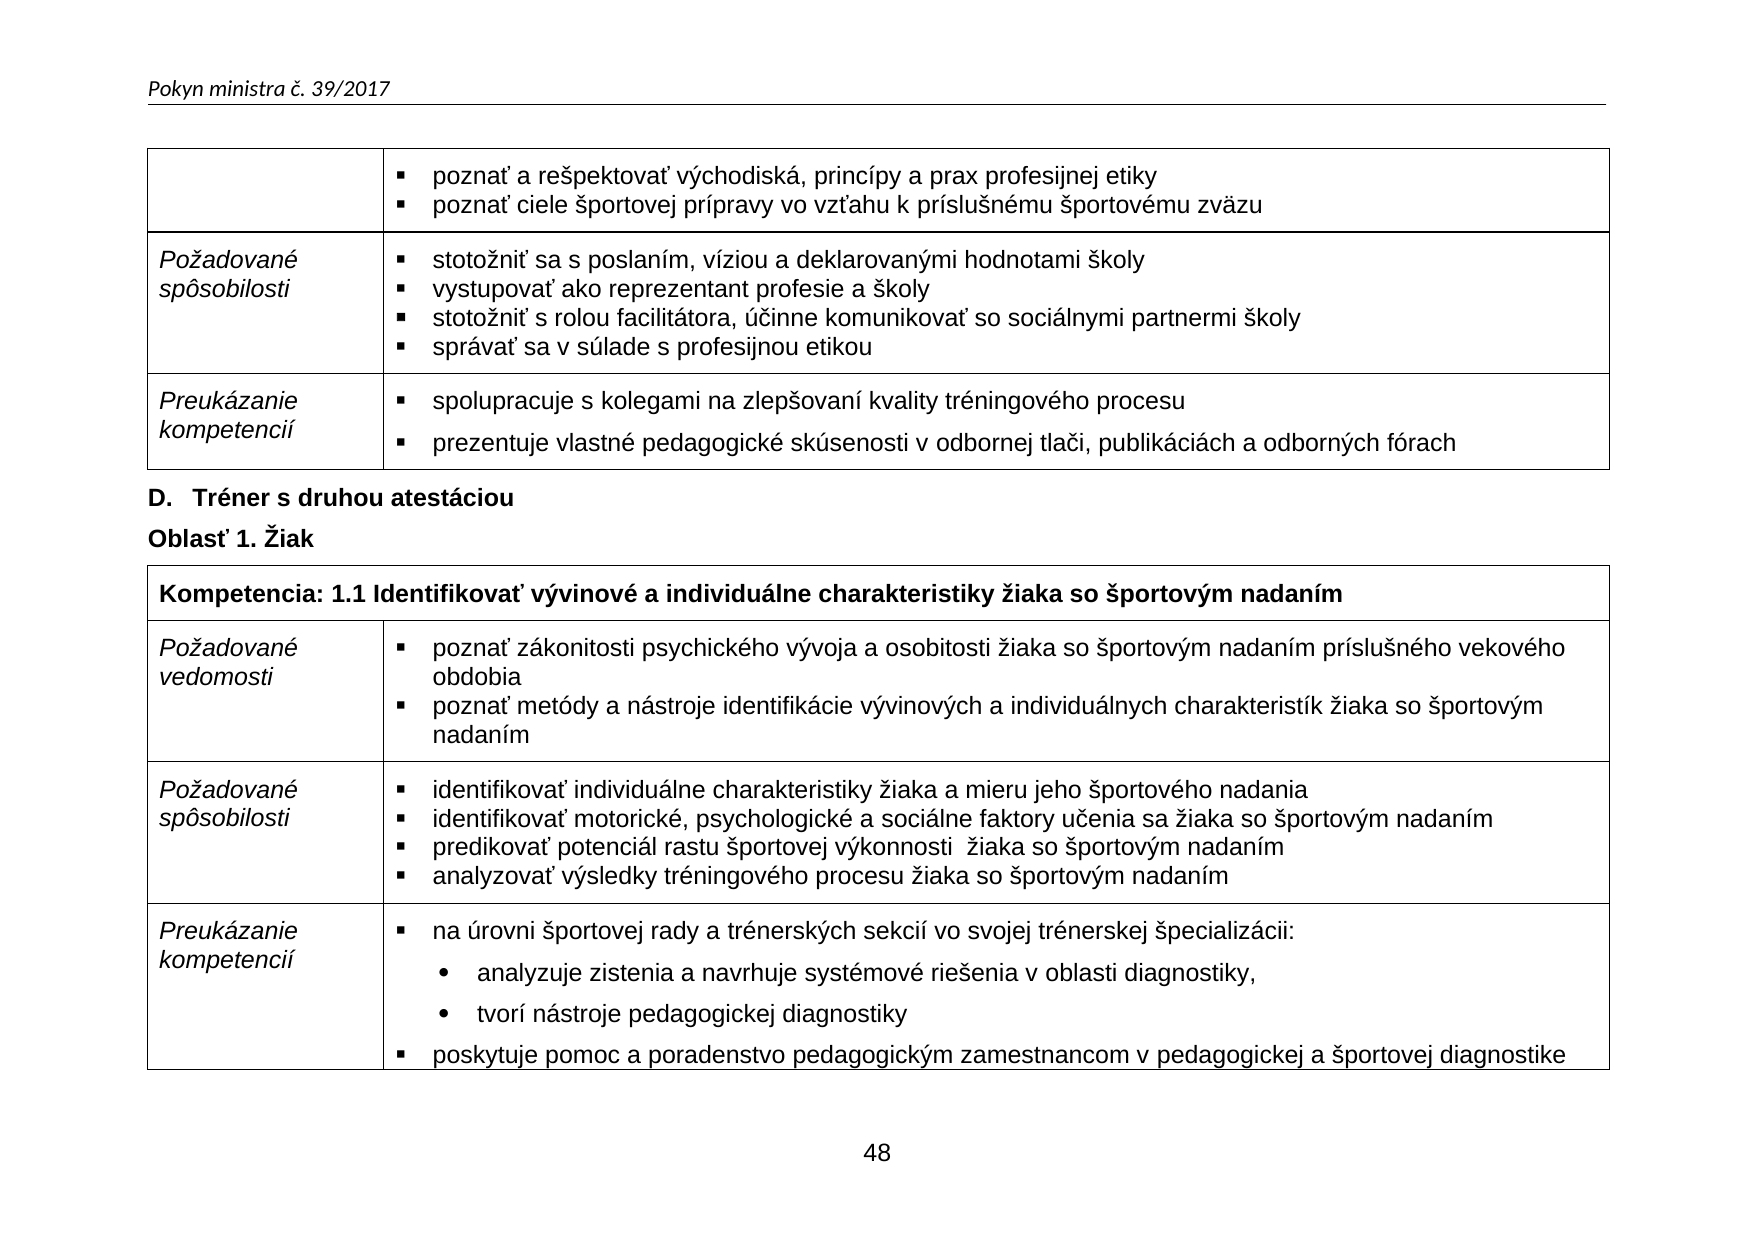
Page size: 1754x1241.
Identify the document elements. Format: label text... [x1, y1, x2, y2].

table_cell Preukázanie kompetencií [148, 374, 383, 469]
table_cell Požadované spôsobilosti [148, 762, 383, 903]
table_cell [148, 149, 383, 231]
table_cell stotožniť sa s poslaním, víziou a deklarovanými hodnotami školy vystupovať ako reprezentant profesie a školy stotožniť s rolou facilitátora, účinne komunikovať so sociálnymi partnermi školy správať sa v súlade s profesijnou etikou [384, 233, 1609, 373]
table_cell identifikovať individuálne charakteristiky žiaka a mieru jeho športového nadania identifikovať motorické, psychologické a sociálne faktory učenia sa žiaka so športovým nadaním predikovať potenciál rastu športovej výkonnosti žiaka so športovým nadaním analyzovať výsledky tréningového procesu žiaka so športovým nadaním [384, 762, 1609, 903]
table_cell Požadované spôsobilosti [148, 233, 383, 373]
table_cell poznať zákonitosti psychického vývoja a osobitosti žiaka so športovým nadaním príslušného vekového obdobia poznať metódy a nástroje identifikácie vývinových a individuálnych charakteristík žiaka so športovým nadaním [384, 621, 1609, 761]
table_cell Požadované vedomosti [148, 621, 383, 761]
table_cell spolupracuje s kolegami na zlepšovaní kvality tréningového procesu prezentuje vlastné pedagogické skúsenosti v odbornej tlači, publikáciách a odborných fórach [384, 374, 1609, 469]
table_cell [148, 904, 383, 1069]
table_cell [384, 904, 1609, 1069]
list Tréner s druhou atestáciou [148, 483, 1606, 511]
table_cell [384, 149, 1609, 231]
table_header Kompetencia: 1.1 Identifikovať vývinové a individuálne charakteristiky žiaka so športovým nadaním [148, 566, 1609, 620]
text Oblasť 1. Žiak [148, 524, 1606, 553]
